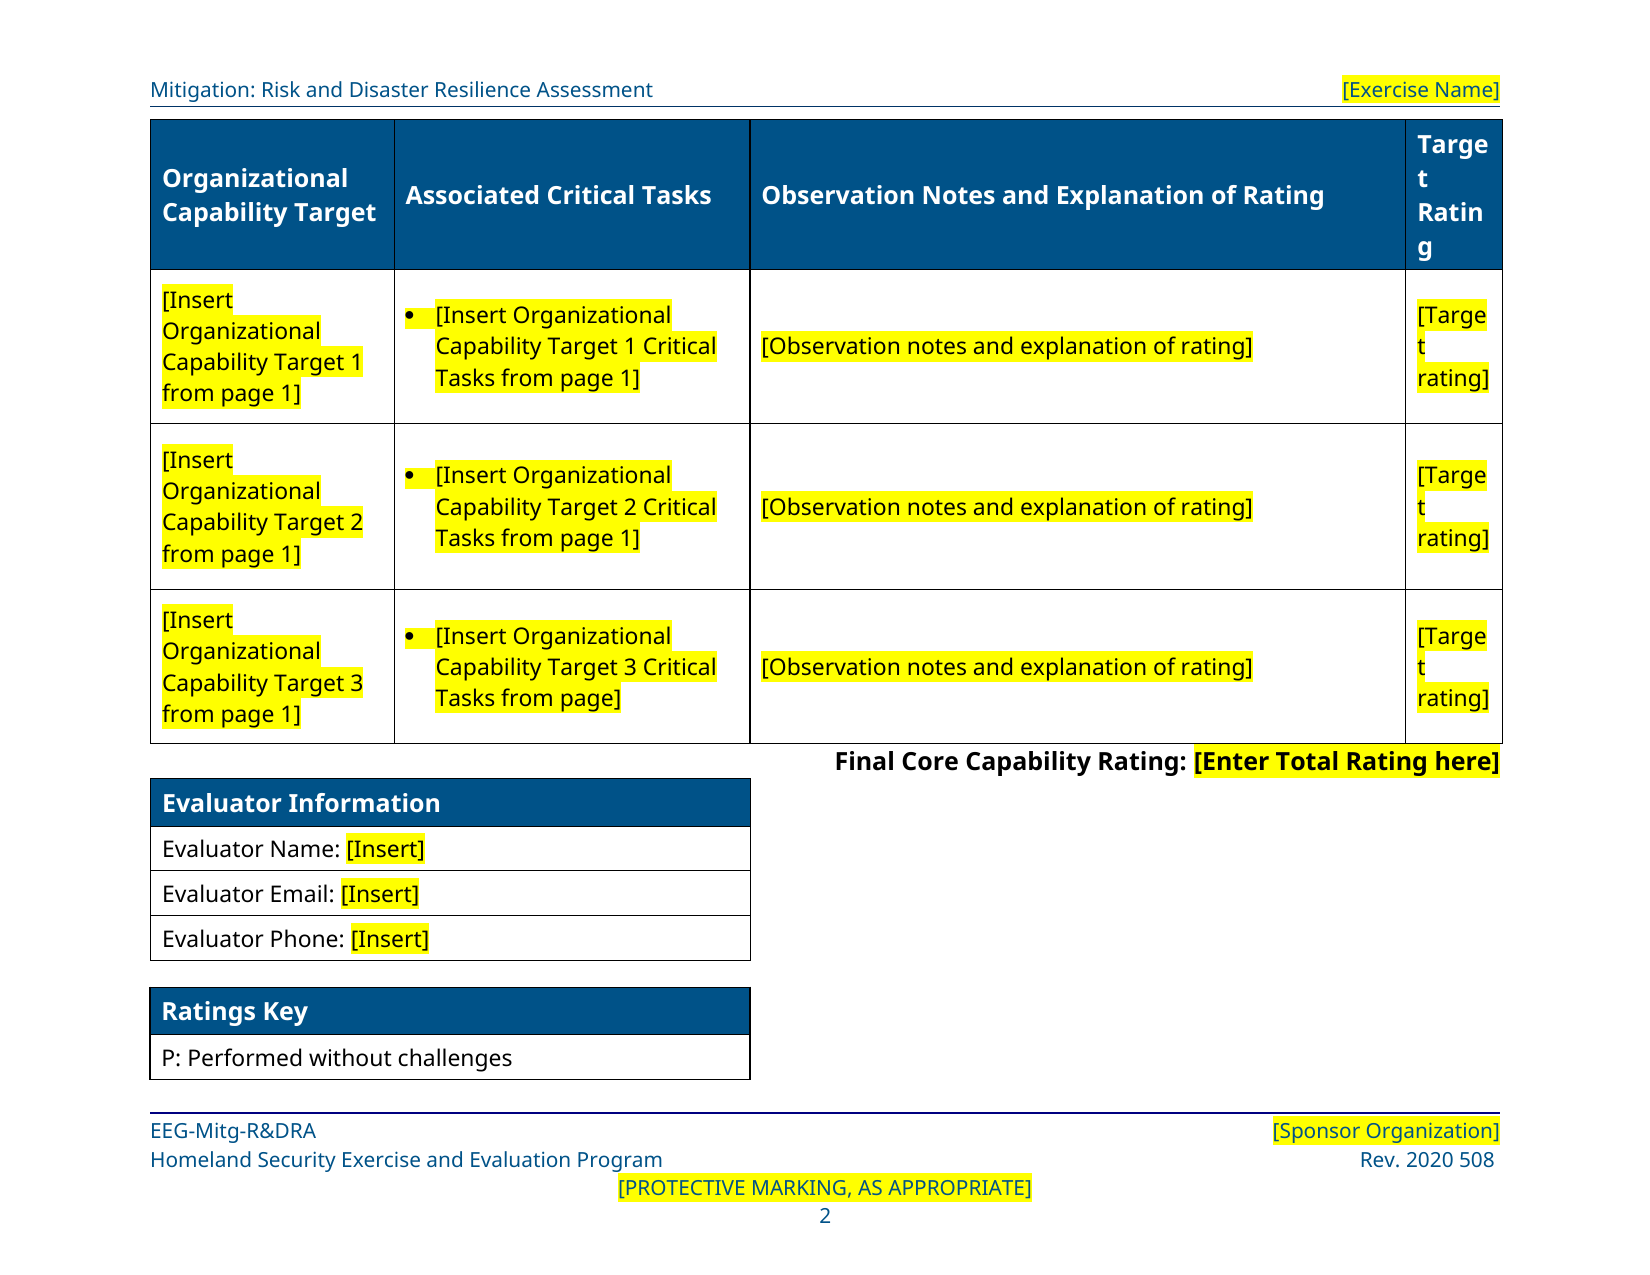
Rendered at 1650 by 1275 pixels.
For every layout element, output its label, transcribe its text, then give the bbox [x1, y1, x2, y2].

table_cell [Insert Organizational Capability Target 2 from page 1] [151, 424, 394, 589]
table_header Ratings Key [151, 988, 749, 1034]
table_cell [Insert Organizational Capability Target 1 from page 1] [151, 270, 394, 422]
table_cell [Observation notes and explanation of rating] [751, 590, 1405, 743]
table_cell Evaluator Phone: [Insert] [151, 916, 750, 960]
table_cell [Target rating] [1406, 590, 1502, 743]
table_cell [Observation notes and explanation of rating] [751, 270, 1405, 422]
table_header Associated Critical Tasks [395, 120, 749, 269]
table_cell [Target rating] [1406, 270, 1502, 422]
table_header Organizational Capability Target [151, 120, 394, 269]
table_cell Evaluator Name: [Insert] [151, 827, 750, 870]
table_cell [Insert Organizational Capability Target 3 from page 1] [151, 590, 394, 743]
table_cell [Target rating] [1406, 424, 1502, 589]
table_cell Evaluator Email: [Insert] [151, 871, 750, 915]
table_header Observation Notes and Explanation of Rating [751, 120, 1405, 269]
table_header Evaluator Information [151, 779, 750, 826]
table_header Target Rating [1406, 120, 1502, 269]
text Final Core Capability Rating: [Enter Total Rating here] [150, 744, 1194, 778]
table_cell [Observation notes and explanation of rating] [751, 424, 1405, 589]
table_cell P: Performed without challenges [151, 1035, 749, 1079]
table_cell [Insert Organizational Capability Target 3 Critical Tasks from page] [395, 590, 749, 743]
table_cell [Insert Organizational Capability Target 1 Critical Tasks from page 1] [395, 270, 749, 422]
table_cell [Insert Organizational Capability Target 2 Critical Tasks from page 1] [395, 424, 749, 589]
